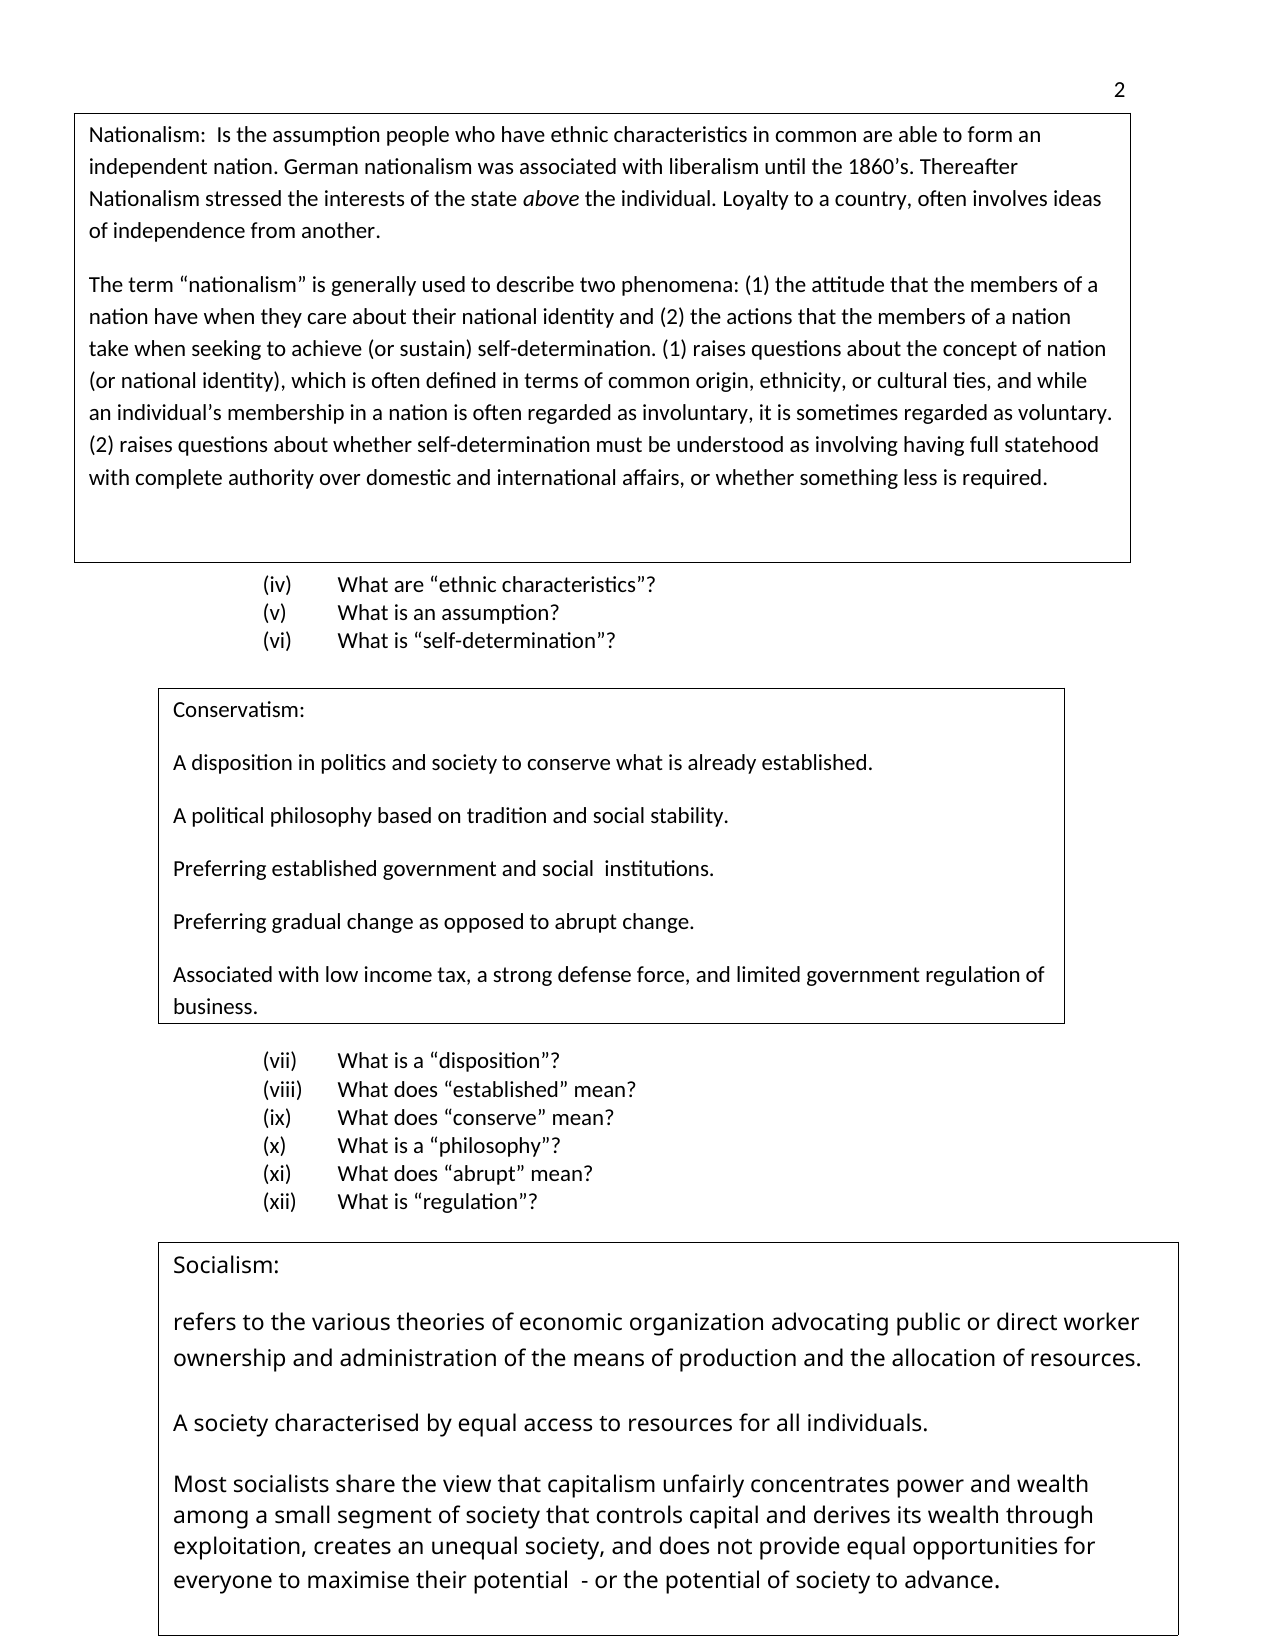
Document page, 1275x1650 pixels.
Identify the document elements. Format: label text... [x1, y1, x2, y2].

list What is “self-determination”? [262, 626, 1125, 654]
list What does “abrupt” mean? [262, 1159, 1125, 1187]
list What is a “disposition”? [262, 1047, 1125, 1075]
list What is “regulation”? [262, 1187, 1125, 1215]
list What does “established” mean? [262, 1075, 1125, 1103]
list What is a “philosophy”? [262, 1131, 1125, 1159]
list What does “conserve” mean? [262, 1103, 1125, 1131]
list What are “ethnic characteristics”? [262, 570, 1125, 598]
list What is an assumption? [262, 598, 1125, 626]
